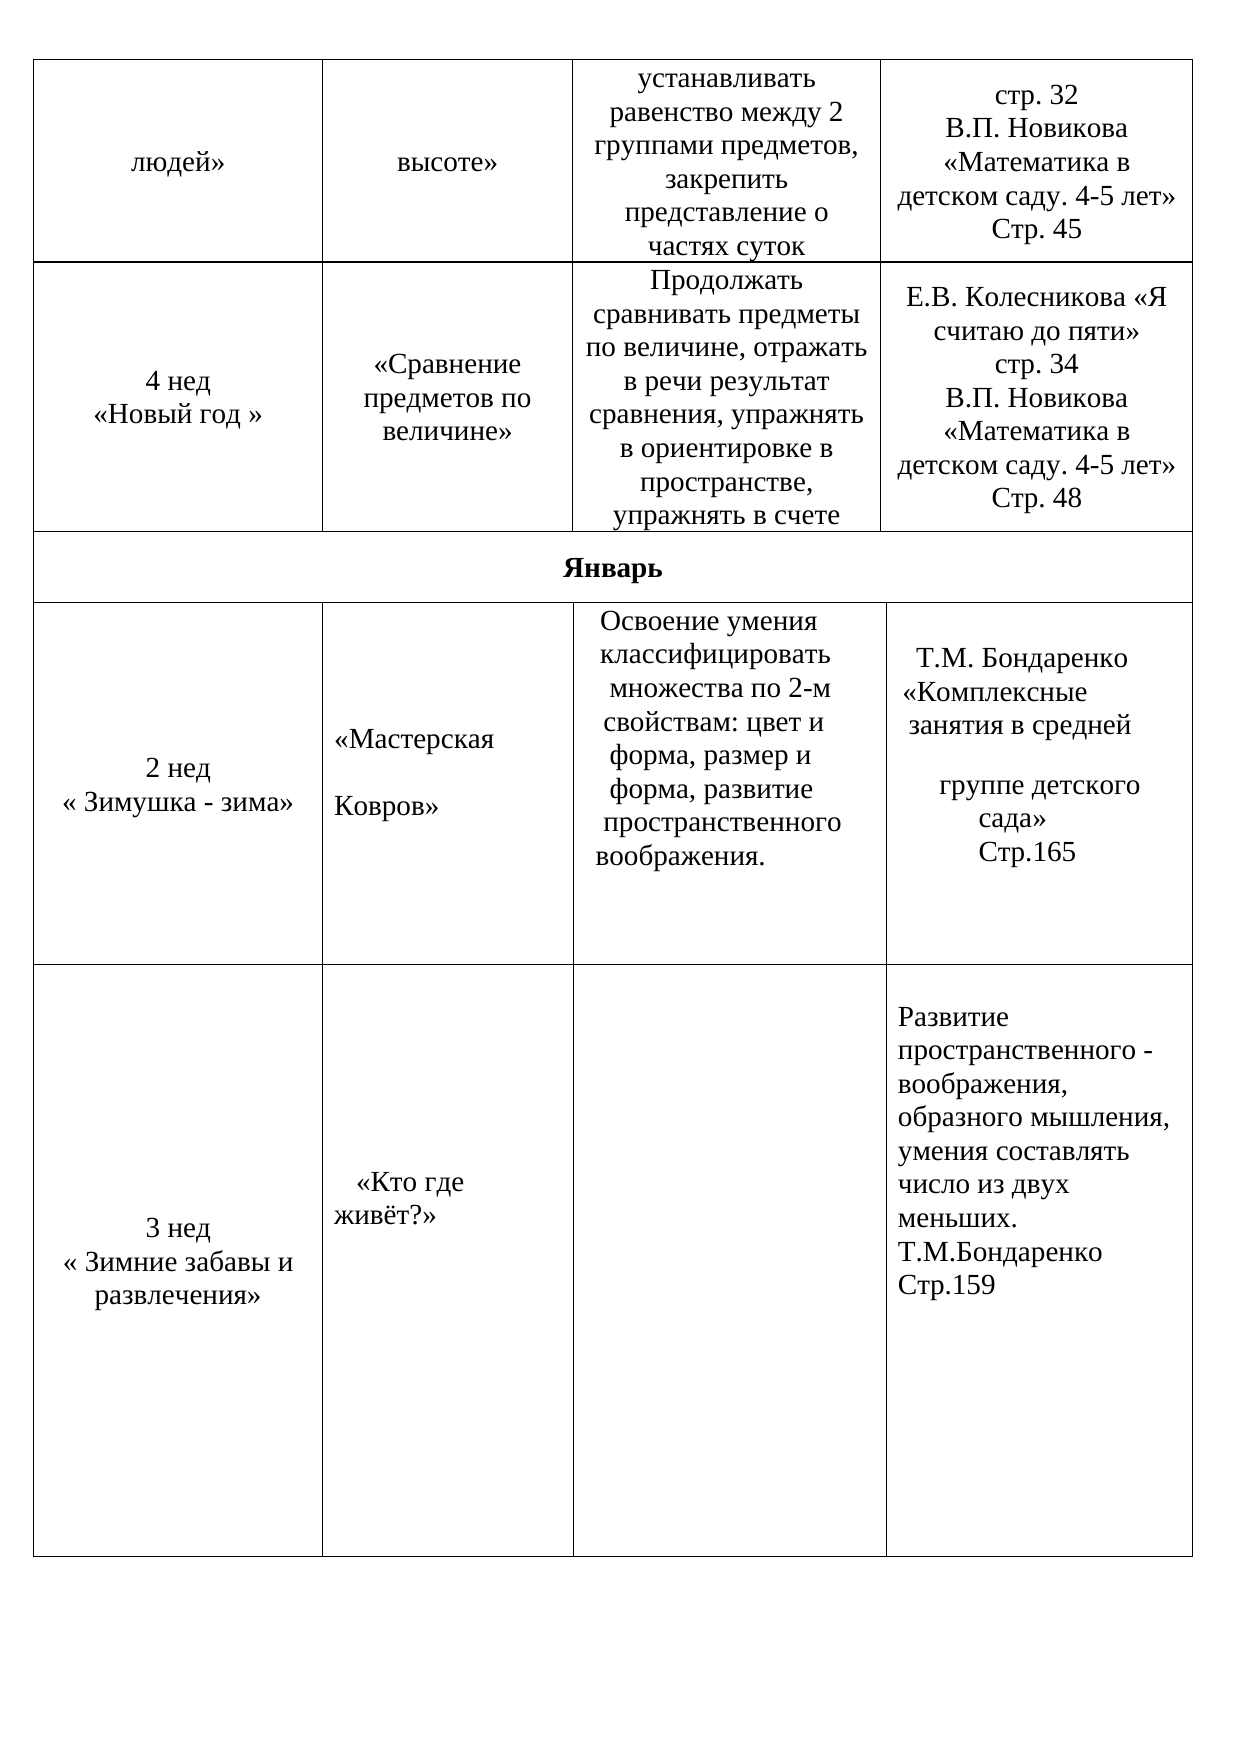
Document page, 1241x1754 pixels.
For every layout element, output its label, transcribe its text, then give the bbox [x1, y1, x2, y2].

table_cell «Сравнение предметов по величине» [323, 263, 572, 531]
table_cell Е.В. Колесникова «Я считаю до пяти» стр. 34 В.П. Новикова «Математика в детском саду. 4-5 лет» Стр. 48 [881, 263, 1192, 531]
table_cell 3 нед « Зимние забавы и развлечения» [34, 965, 322, 1556]
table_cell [34, 60, 322, 261]
table_cell Т.М. Бондаренко «Комплексные занятия в средней группе детского сада» Стр.165 [887, 603, 1192, 964]
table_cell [881, 60, 1192, 261]
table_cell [323, 60, 572, 261]
table_cell 2 нед « Зимушка - зима» [34, 603, 322, 964]
table_cell «Мастерская Ковров» [323, 603, 573, 964]
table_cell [573, 60, 880, 261]
table_cell 4 нед «Новый год » [34, 263, 322, 531]
table_cell Продолжать сравнивать предметы по величине, отражать в речи результат сравнения, упражнять в ориентировке в пространстве, упражнять в счете [573, 263, 880, 531]
table_cell [574, 965, 886, 1556]
table_cell Развитие пространственного - воображения, образного мышления, умения составлять число из двух меньших. Т.М.Бондаренко Стр.159 [887, 965, 1192, 1556]
table_cell Январь [34, 532, 1192, 602]
table_cell «Кто где живёт?» [323, 965, 573, 1556]
table_cell Освоение умения классифицировать множества по 2-м свойствам: цвет и форма, размер и форма, развитие пространственного воображения. [574, 603, 886, 964]
